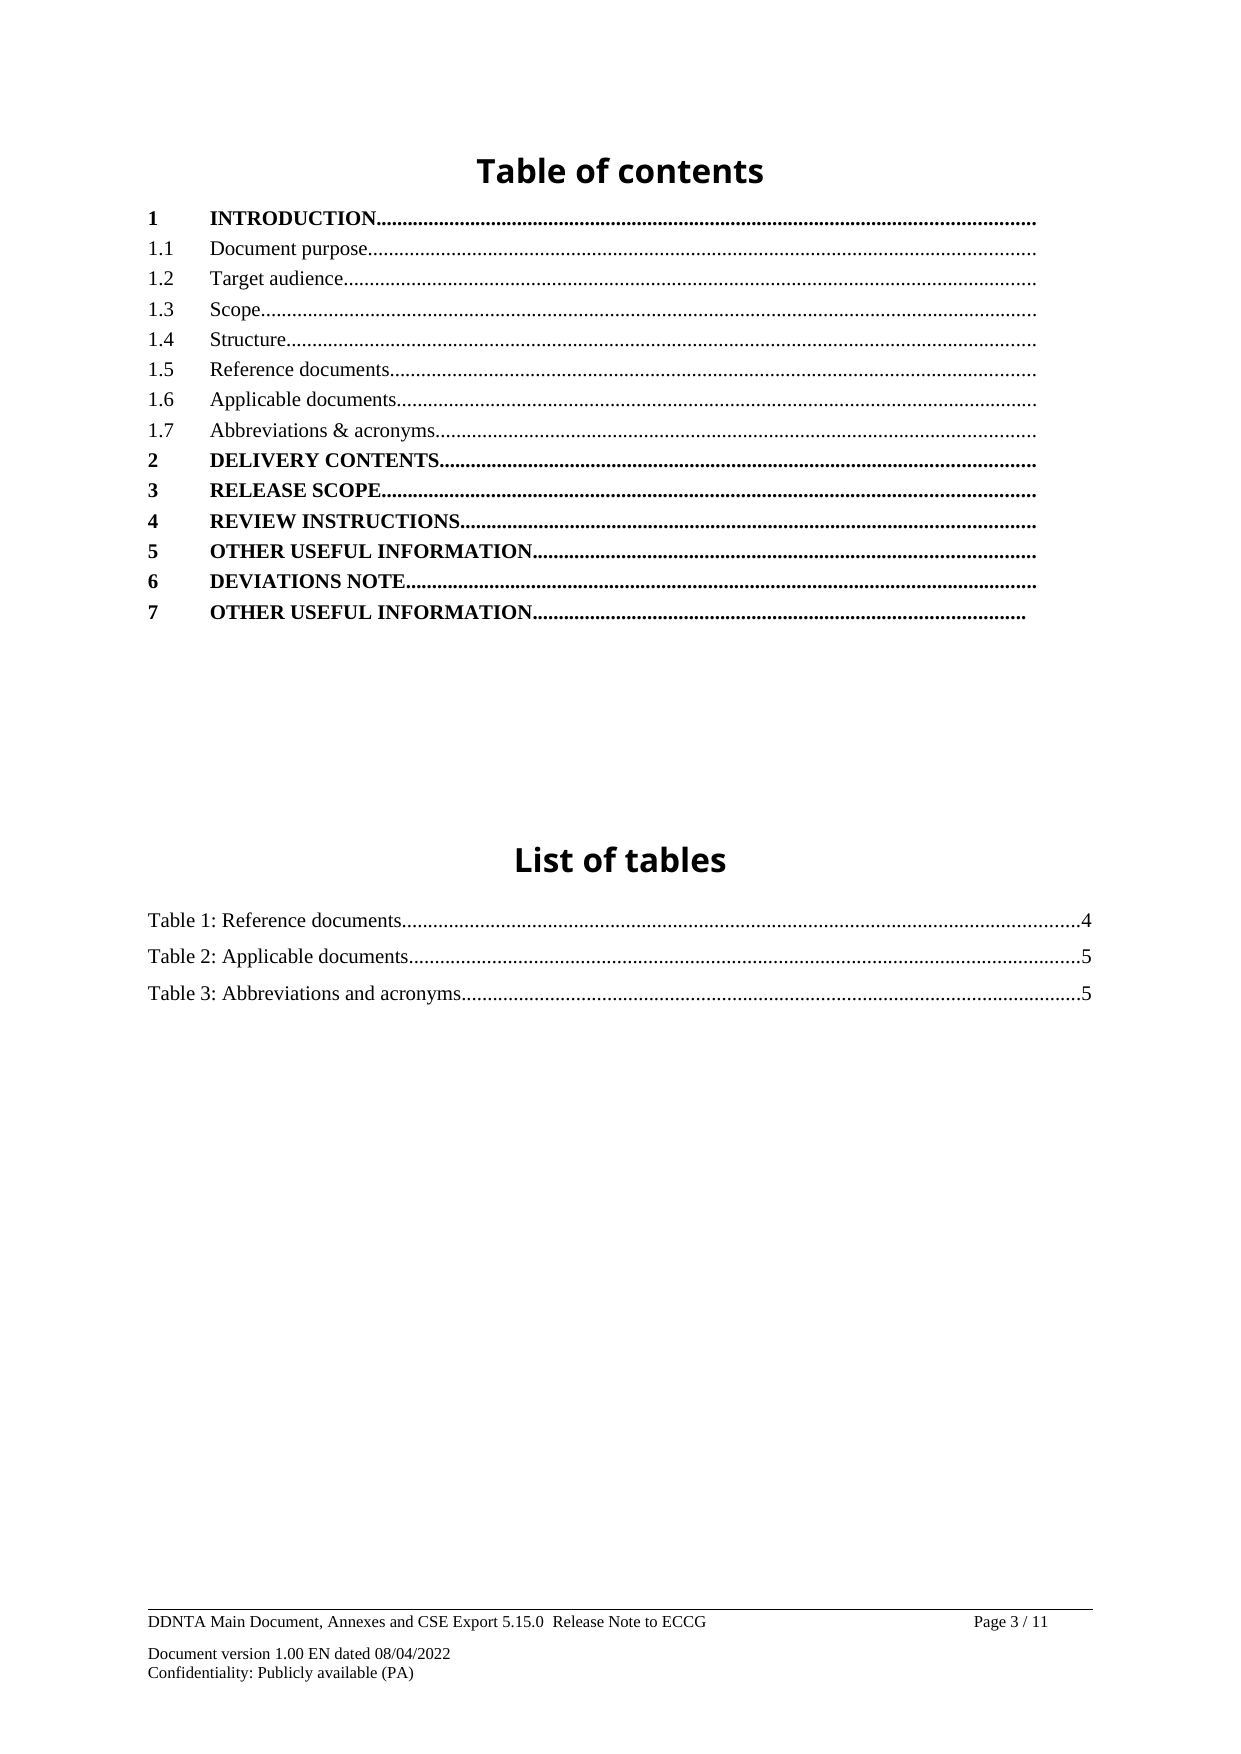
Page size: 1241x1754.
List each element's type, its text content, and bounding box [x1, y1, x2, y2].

subtitle List of tables [148, 837, 1093, 883]
text Table 2: Applicable documents 5 [148, 944, 1093, 968]
text Table 3: Abbreviations and acronyms 5 [148, 981, 1093, 1005]
text Table 1: Reference documents 4 [148, 908, 1093, 932]
